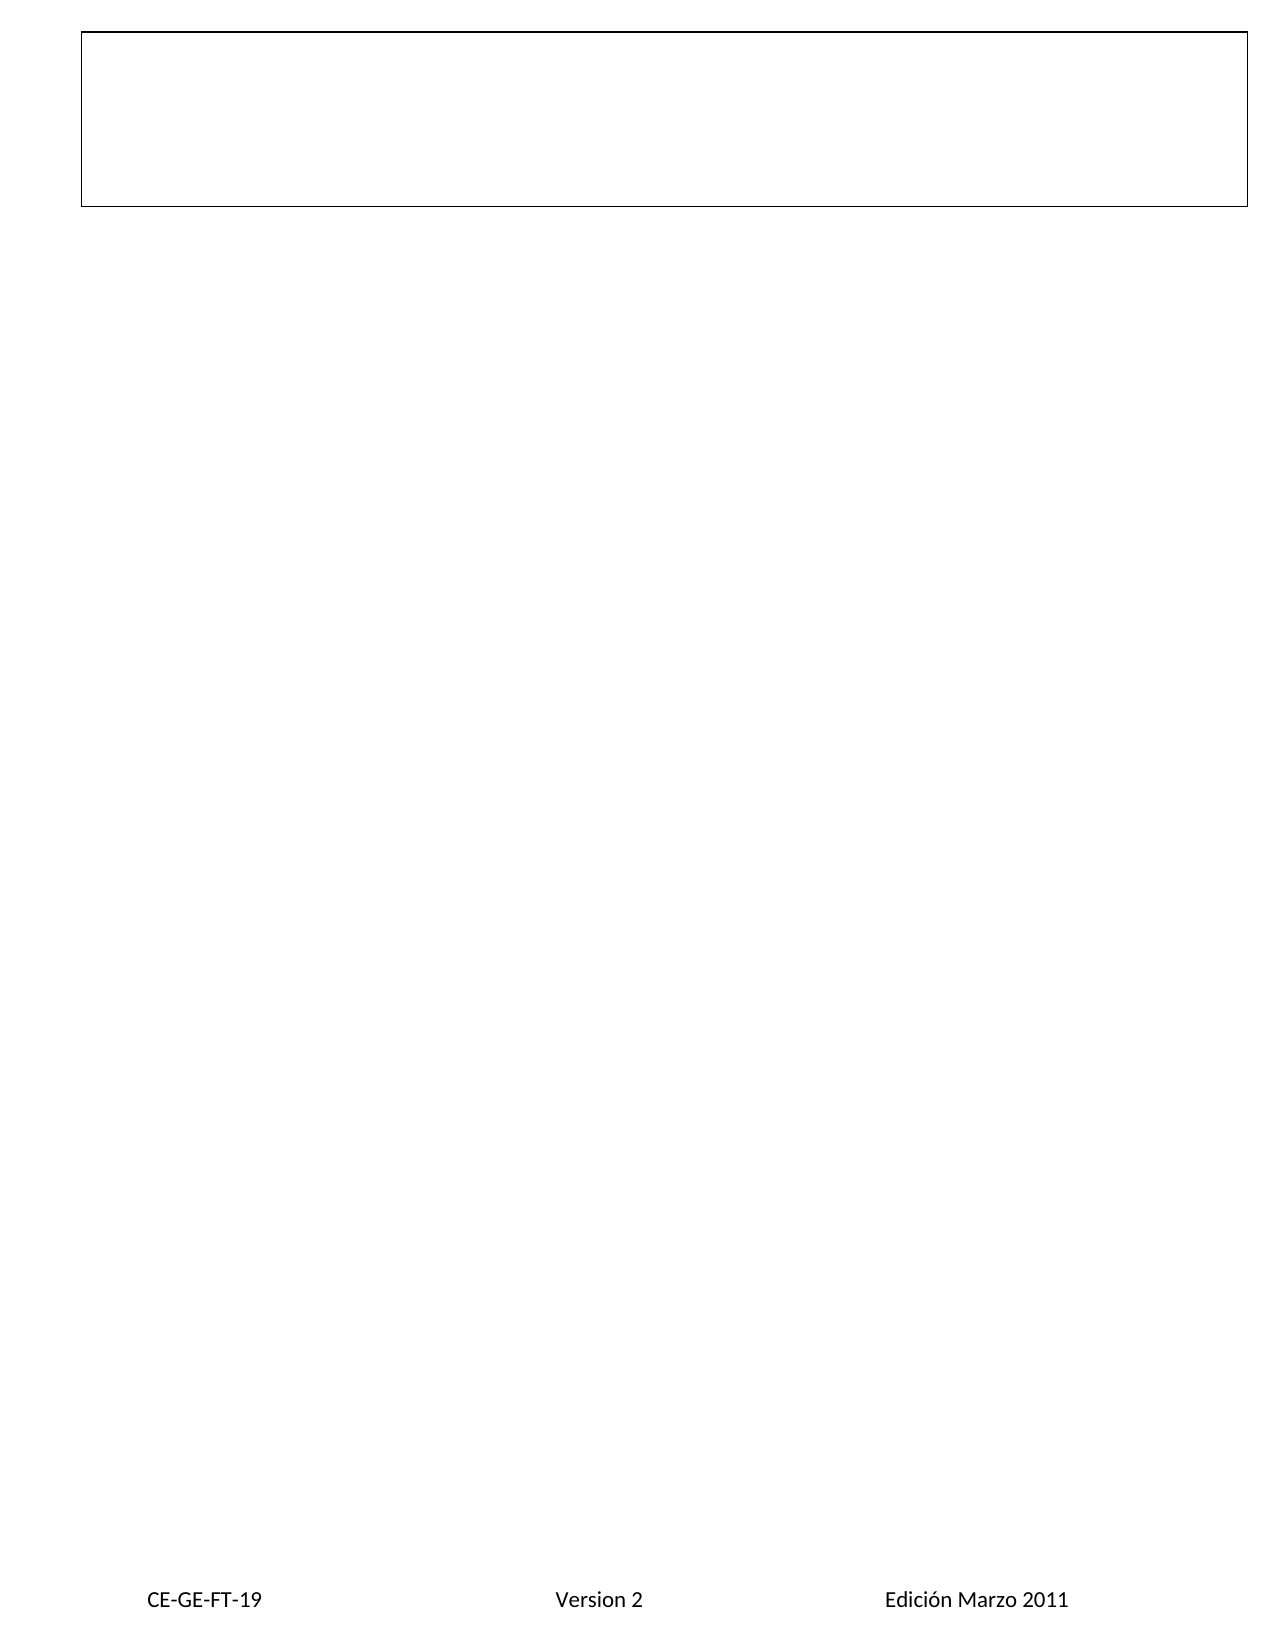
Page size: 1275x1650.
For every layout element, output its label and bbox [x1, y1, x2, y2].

table_cell [82, 33, 1247, 206]
